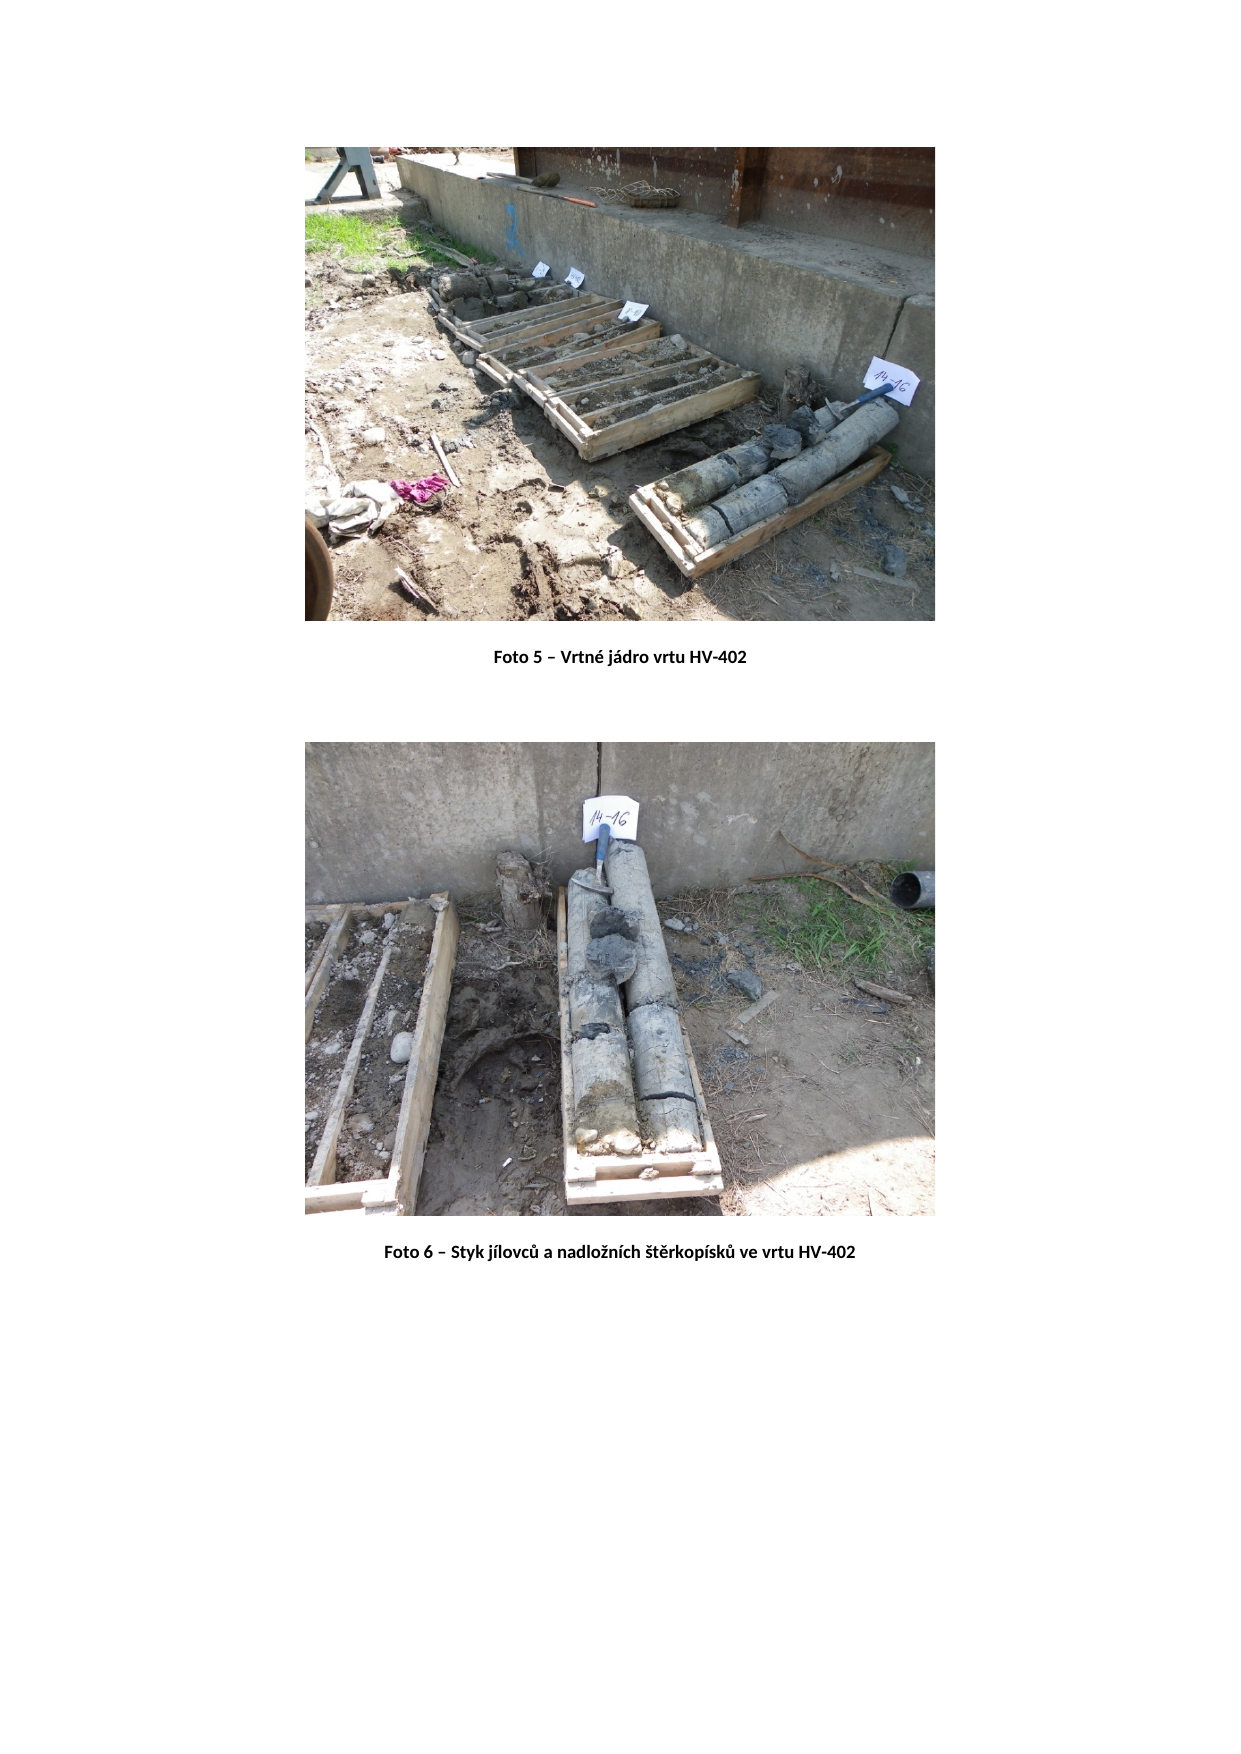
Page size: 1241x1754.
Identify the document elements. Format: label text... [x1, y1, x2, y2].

picture [305, 147, 936, 621]
text Foto 5 – Vrtné jádro vrtu HV-402 [148, 646, 1093, 668]
text Foto 6 – Styk jílovců a nadložních štěrkopísků ve vrtu HV-402 [148, 1240, 1093, 1263]
picture [305, 742, 936, 1216]
